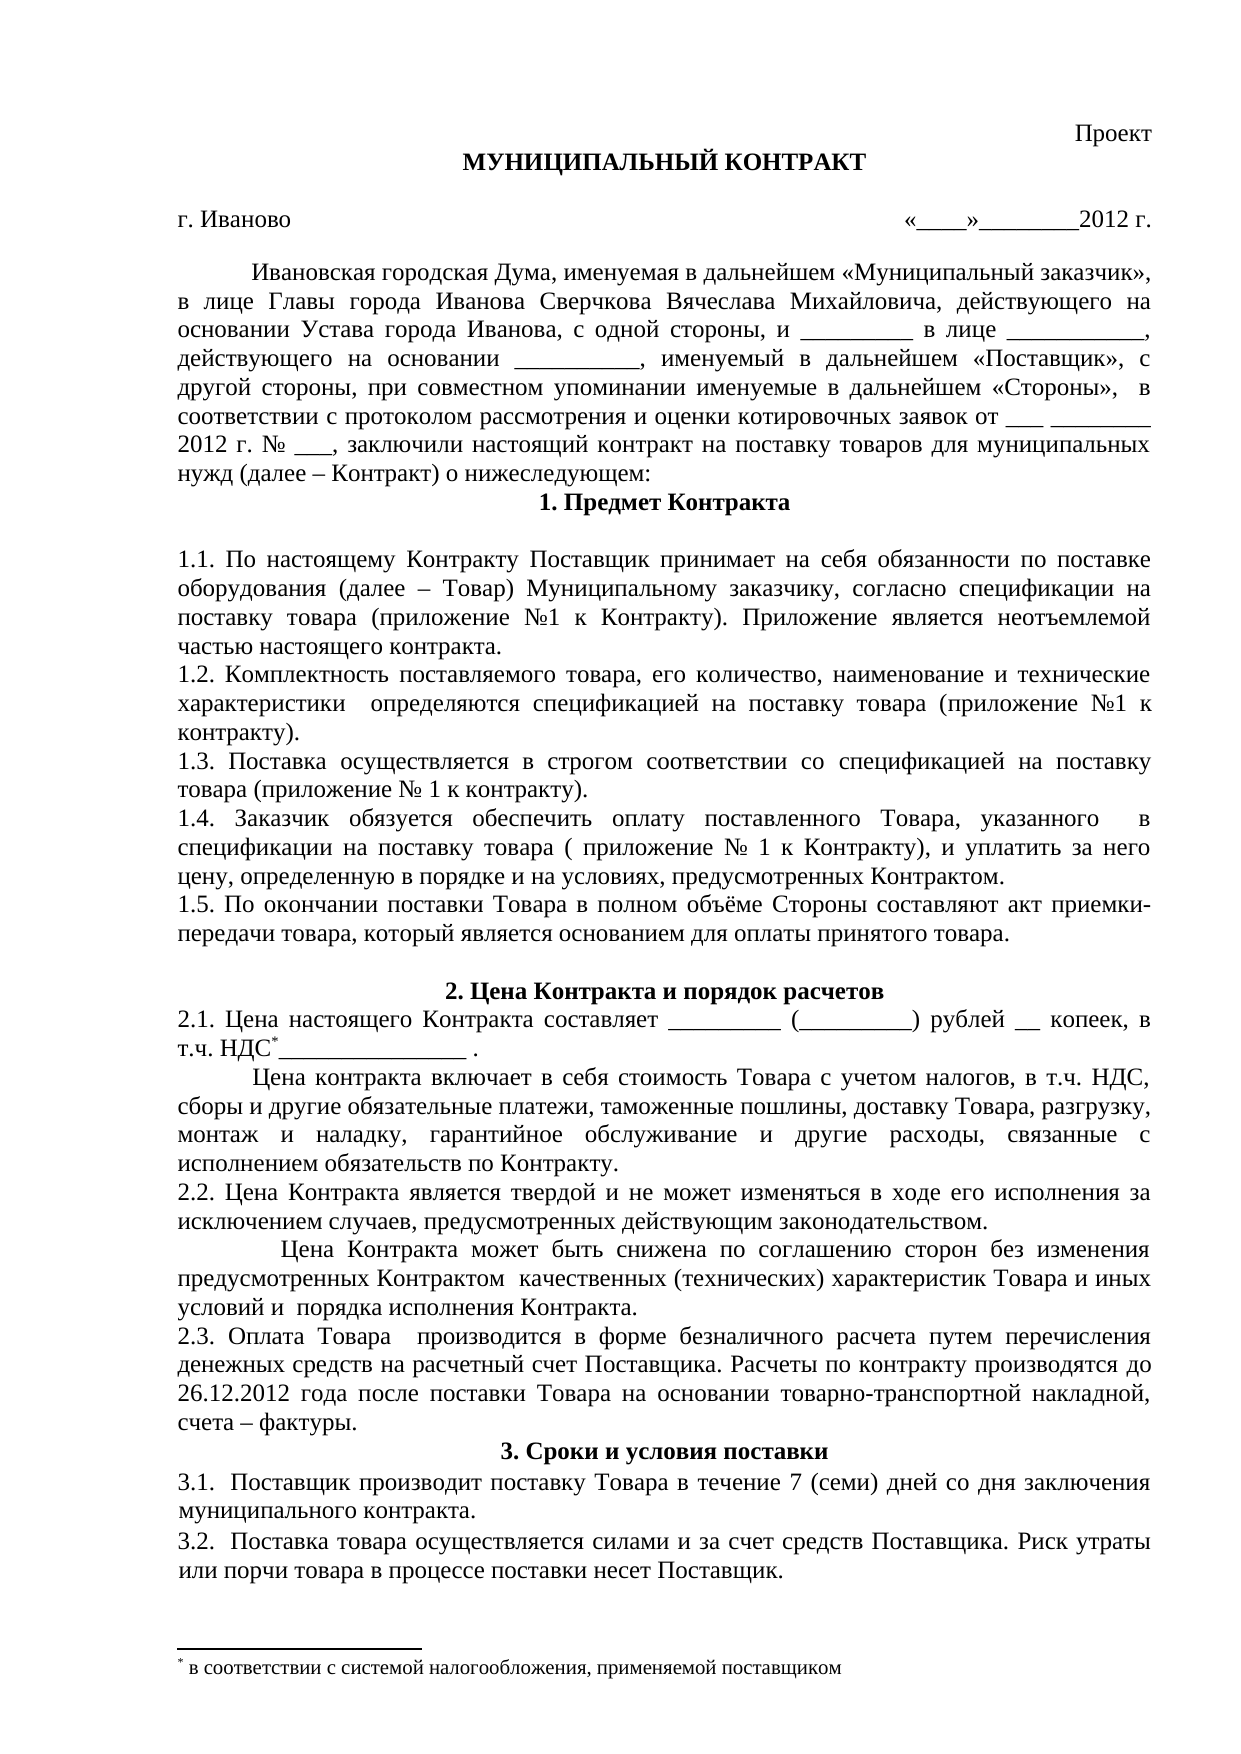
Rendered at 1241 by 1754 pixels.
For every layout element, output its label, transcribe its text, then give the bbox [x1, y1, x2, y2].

text 1.1. По настоящему Контракту Поставщик принимает на себя обязанности по поставке оборудования (далее – Товар) Муниципальному заказчику, согласно спецификации на поставку товара (приложение №1 к Контракту). Приложение является неотъемлемой частью настоящего контракта. [177, 544, 1152, 659]
text 1.4. Заказчик обязуется обеспечить оплату поставленного Товара, указанного в спецификации на поставку товара ( приложение № 1 к Контракту), и уплатить за него цену, определенную в порядке и на условиях, предусмотренных Контрактом. [177, 803, 1152, 889]
text Цена Контракта может быть снижена по соглашению сторон без изменения предусмотренных Контрактом качественных (технических) характеристик Товара и иных условий и порядка исполнения Контракта. [177, 1234, 1152, 1321]
text 1.3. Поставка осуществляется в строгом соответствии со спецификацией на поставку товара (приложение № 1 к контракту). [177, 746, 1152, 803]
text Цена контракта включает в себя стоимость Товара с учетом налогов, в т.ч. НДС, сборы и другие обязательные платежи, таможенные пошлины, доставку Товара, разгрузку, монтаж и наладку, гарантийное обслуживание и другие расходы, связанные с исполнением обязательств по Контракту. [177, 1062, 1152, 1177]
text 2. Цена Контракта и порядок расчетов [177, 976, 1152, 1004]
text Ивановская городская Дума, именуемая в дальнейшем «Муниципальный заказчик», в лице Главы города Иванова Сверчкова Вячеслава Михайловича, действующего на основании Устава города Иванова, с одной стороны, и _________ в лице ___________, действующего на основании __________, именуемый в дальнейшем «Поставщик», с другой стороны, при совместном упоминании именуемые в дальнейшем «Стороны», в соответствии с протоколом рассмотрения и оценки котировочных заявок от ___ ________ . № ___, заключили настоящий контракт на поставку товаров для муниципальных нужд (далее – Контракт) о нижеследующем: [177, 257, 1152, 487]
text 1.2. Комплектность поставляемого товара, его количество, наименование и технические характеристики определяются спецификацией на поставку товара (приложение №1 к контракту). [177, 659, 1152, 746]
text 3. Сроки и условия поставки [177, 1436, 1152, 1464]
title МУНИЦИПАЛЬНЫЙ КОНТРАКТ [177, 147, 1152, 176]
list Поставка товара осуществляется силами и за счет средств Поставщика. Риск утраты или порчи товара в процессе поставки несет Поставщик. [177, 1526, 1152, 1583]
title Проект [177, 118, 1152, 147]
list Поставщик производит поставку Товара в течение 7 (семи) дней со дня заключения муниципального контракта. [177, 1467, 1152, 1524]
text 1. Предмет Контракта [177, 487, 1152, 516]
text 2.2. Цена Контракта является твердой и не может изменяться в ходе его исполнения за исключением случаев, предусмотренных действующим законодательством. [177, 1177, 1152, 1234]
text г. Иваново «____»________2012 г. [177, 204, 1152, 257]
text 2.1. Цена настоящего Контракта составляет _________ (_________) рублей __ копеек, в т.ч. НДС*_______________ . [177, 1004, 1152, 1062]
text 1.5. По окончании поставки Товара в полном объёме Стороны составляют акт приемки-передачи товара, который является основанием для оплаты принятого товара. [177, 889, 1152, 947]
text 2.3. Оплата Товара производится в форме безналичного расчета путем перечисления денежных средств на расчетный счет Поставщика. Расчеты по контракту производятся до 26.12.2012 года после поставки Товара на основании товарно-транспортной накладной, счета – фактуры. [177, 1321, 1152, 1436]
